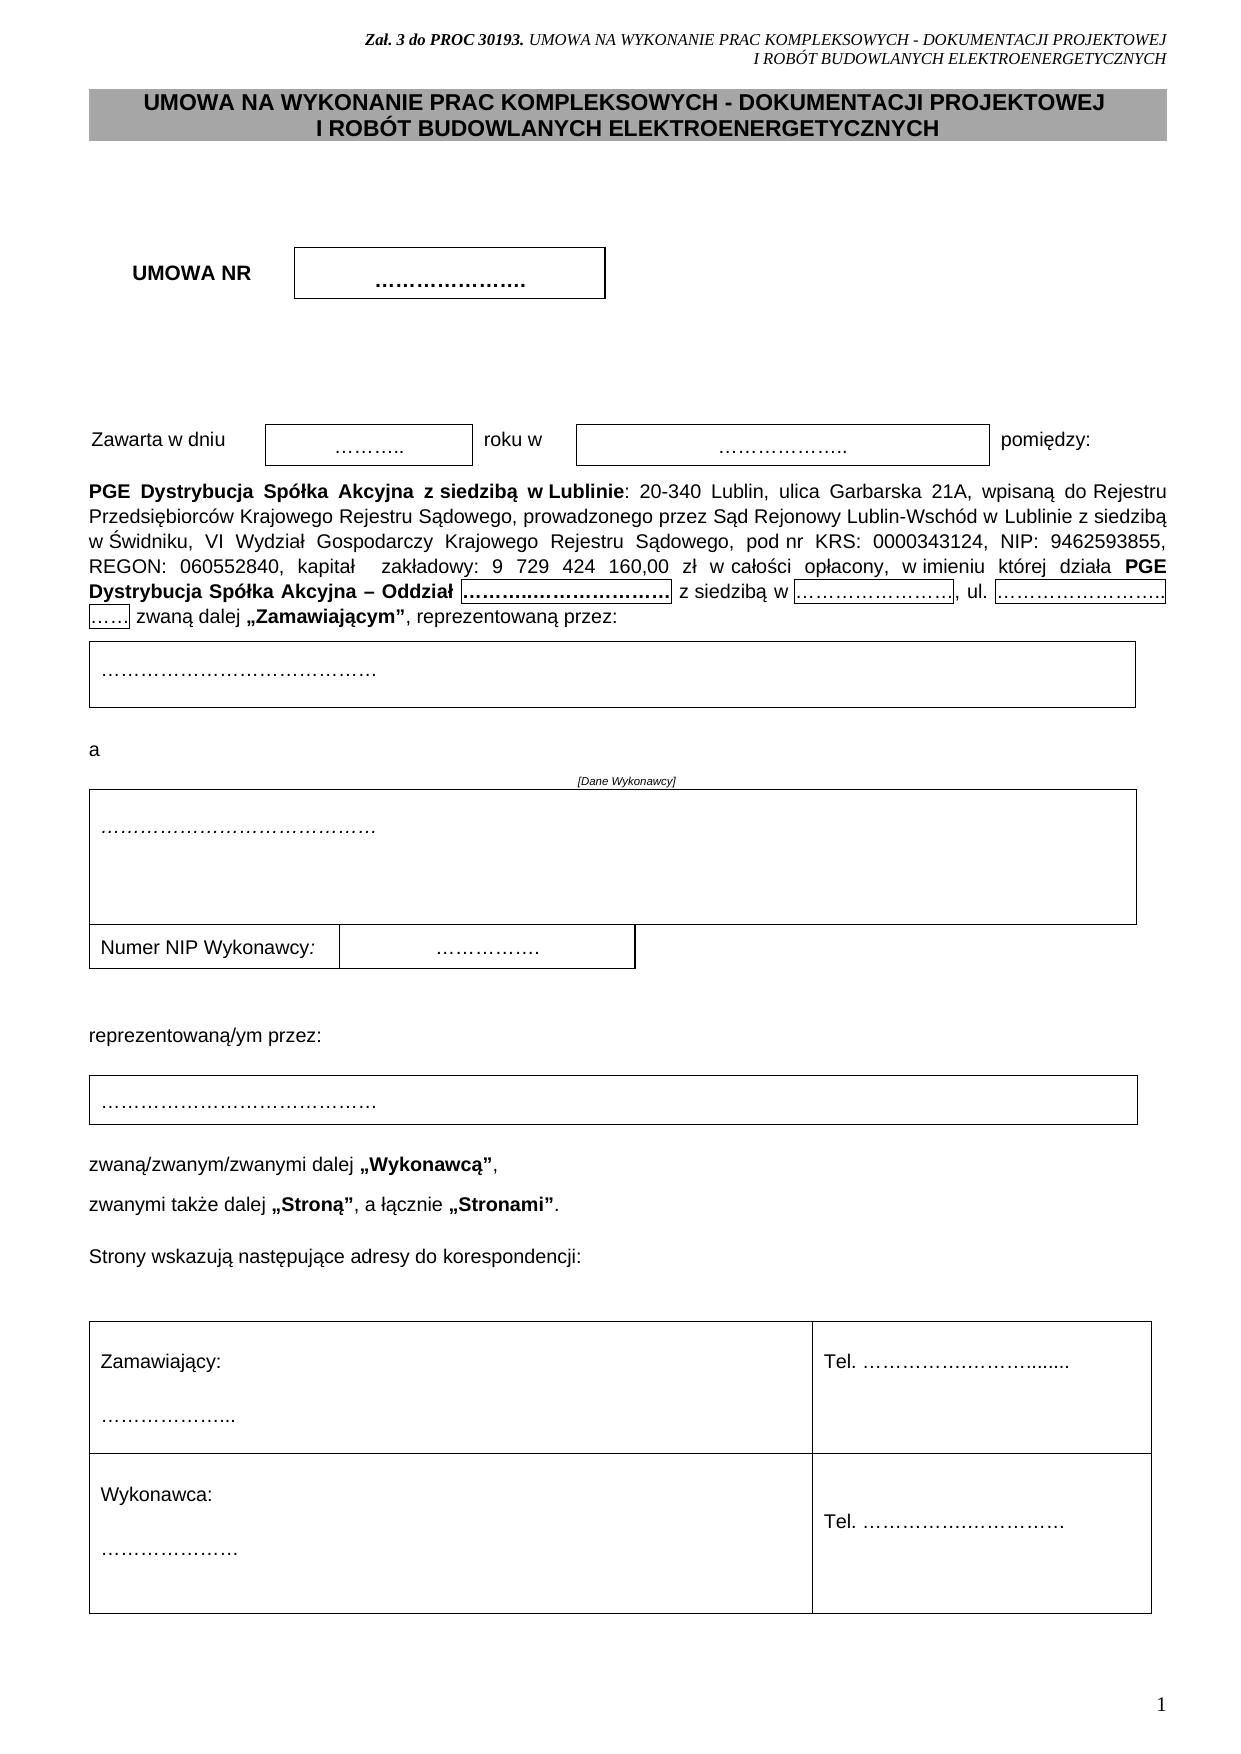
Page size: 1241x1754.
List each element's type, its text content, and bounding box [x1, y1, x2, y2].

table_cell Wykonawca: ………………… [90, 1454, 812, 1613]
table_header …………………………………… [90, 790, 1136, 924]
table_cell Tel. …………….…………… [813, 1454, 1151, 1613]
text PGE Dystrybucja Spółka Akcyjna z siedzibą w Lublinie: 20-340 Lublin, ulica Garbarska 21A, wpisaną do Rejestru Przedsiębiorców Krajowego Rejestru Sądowego, prowadzonego przez Sąd Rejonowy Lublin-Wschód w Lublinie z siedzibą w Świdniku, VI Wydział Gospodarczy Krajowego Rejestru Sądowego, pod nr KRS: 0000343124, NIP: 9462593855, REGON: 060552840, kapitał zakładowy: 9 729 424 160,00 zł w całości opłacony, w imieniu której działa PGE Dystrybucja Spółka Akcyjna – Oddział ………..………………… z siedzibą w ……………………, ul. ……………………..…… zwaną dalej „Zamawiającym”, reprezentowaną przez: [89, 479, 1167, 629]
table_header Zawarta w dniu [80, 424, 265, 465]
table_header pomiędzy: [990, 424, 1240, 465]
table_header …………………………………… [90, 642, 1135, 707]
table_cell Numer NIP Wykonawcy: [90, 925, 339, 968]
table_header ……………….. [577, 425, 989, 465]
text zwanymi także dalej „Stroną”, a łącznie „Stronami”. [89, 1190, 1167, 1217]
table_header roku w [473, 424, 576, 465]
text [Dane Wykonawcy] [89, 762, 1167, 789]
table_cell ……………. [340, 925, 634, 968]
table_header …………………………………… [90, 1076, 1137, 1124]
table_header Zamawiający: ………………... [90, 1322, 812, 1453]
text Strony wskazują następujące adresy do korespondencji: [89, 1242, 1167, 1269]
table_header …………………. [295, 248, 604, 298]
table_header UMOWA NR [89, 247, 294, 298]
text a [89, 735, 1167, 762]
table_header ……….. [266, 425, 472, 465]
table_header Tel. …………….………........ [813, 1322, 1151, 1453]
text reprezentowaną/ym przez: [89, 1021, 1167, 1048]
text UMOWA NA WYKONANIE PRAC KOMPLEKSOWYCH - DOKUMENTACJI PROJEKTOWEJ I ROBÓT BUDOWLANYCH ELEKTROENERGETYCZNYCH [89, 89, 1167, 141]
text zwaną/zwanym/zwanymi dalej „Wykonawcą”, [89, 1150, 1167, 1177]
